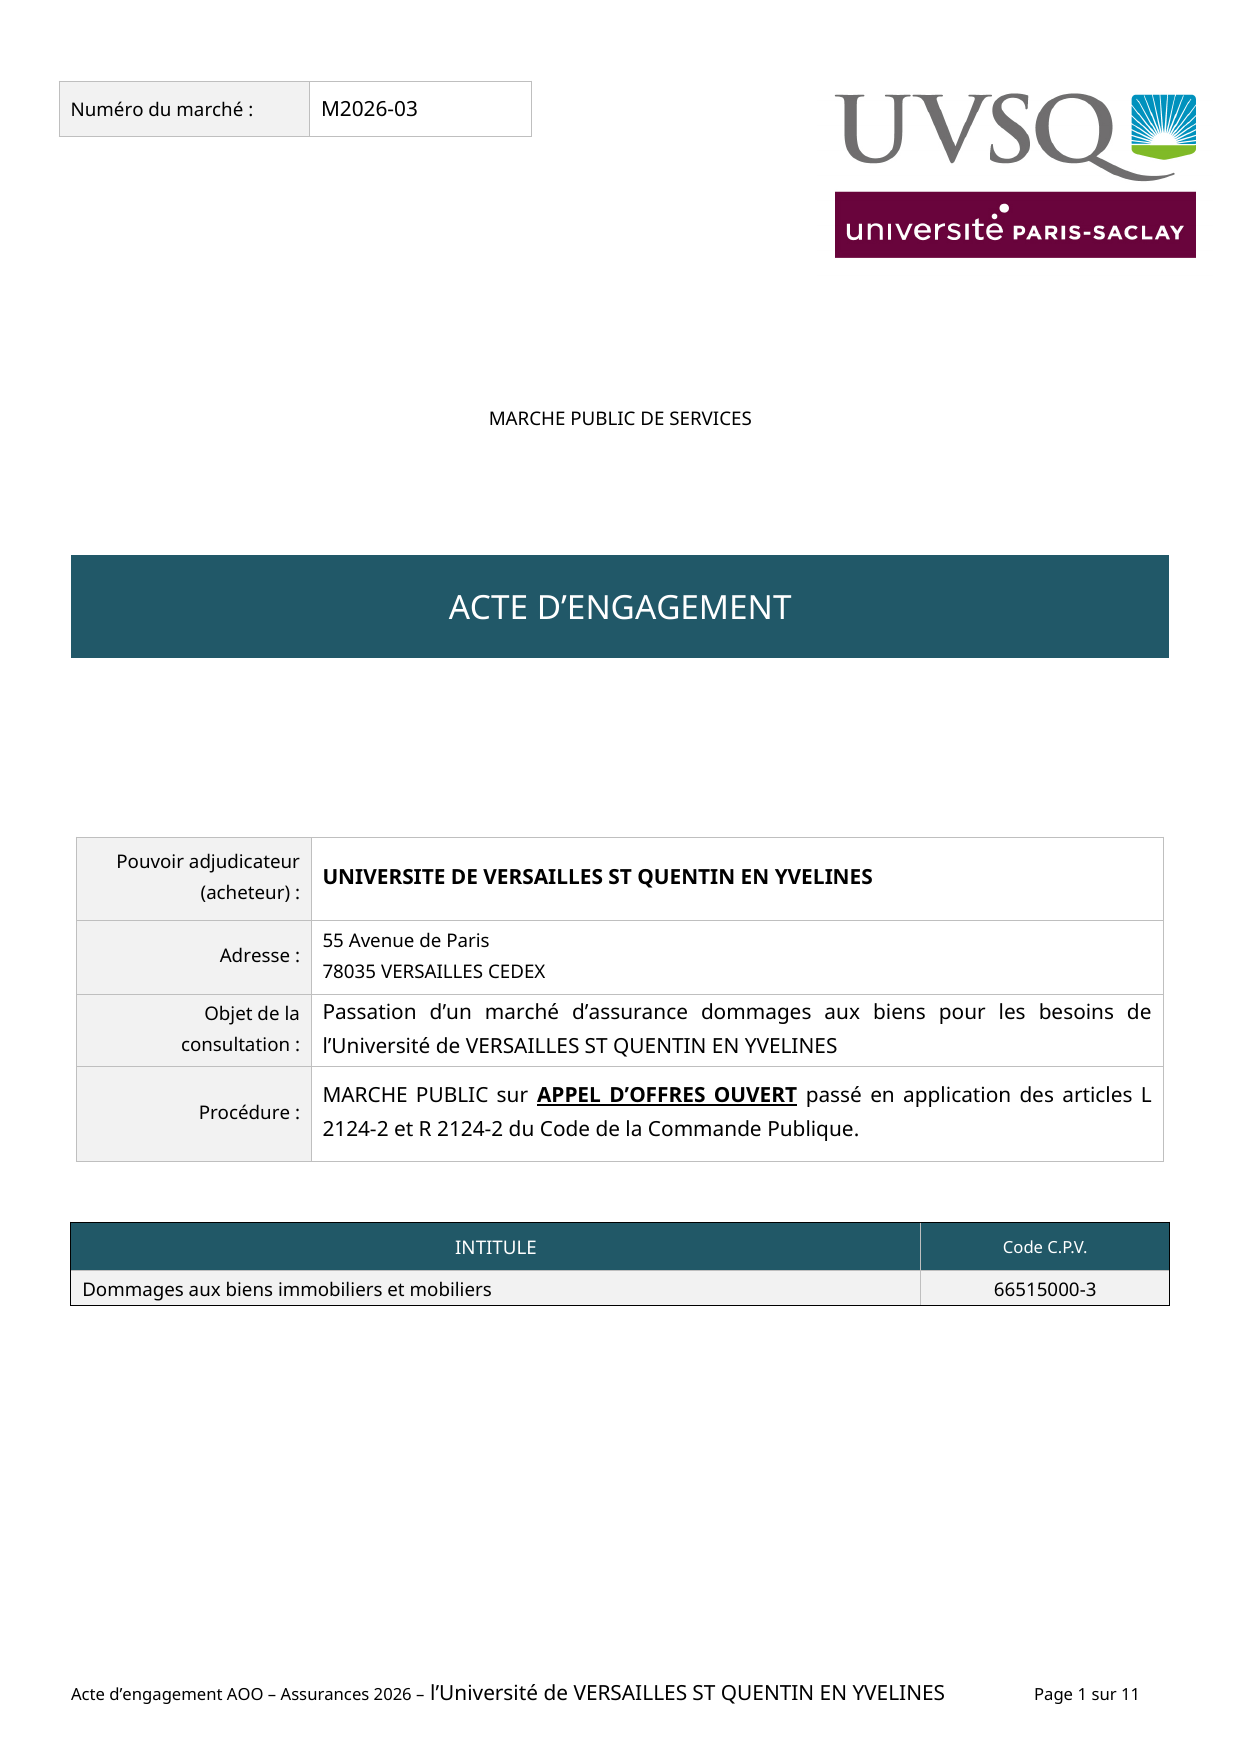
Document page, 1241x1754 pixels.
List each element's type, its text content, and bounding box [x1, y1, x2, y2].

table_header Pouvoir adjudicateur (acheteur) : [77, 838, 311, 920]
table_header INTITULE [71, 1223, 920, 1270]
table_cell 55 Avenue de Paris 78035 VERSAILLES CEDEX [312, 921, 1163, 994]
table_cell Procédure : [77, 1067, 311, 1161]
text ACTE D’ENGAGEMENT [71, 584, 1169, 629]
table_header Code C.P.V. [921, 1223, 1169, 1270]
table_header UNIVERSITE DE VERSAILLES ST QUENTIN EN YVELINES [312, 838, 1163, 920]
table_cell Dommages aux biens immobiliers et mobiliers [71, 1271, 920, 1305]
table_cell Adresse : [77, 921, 311, 994]
picture [817, 76, 1213, 276]
table_cell MARCHE PUBLIC sur APPEL D’OFFRES OUVERT passé en application des articles L 2124-2 et R 2124-2 du Code de la Commande Publique. [312, 1067, 1163, 1161]
table_cell 66515000-3 [921, 1271, 1169, 1305]
table_header M2026-03 [310, 82, 531, 136]
table_header Numéro du marché : [60, 82, 309, 136]
table_cell Passation d’un marché d’assurance dommages aux biens pour les besoins de l’Université de VERSAILLES ST QUENTIN EN YVELINES [312, 995, 1163, 1066]
text MARCHE PUBLIC DE SERVICES [71, 405, 1169, 430]
table_cell Objet de la consultation : [77, 995, 311, 1066]
